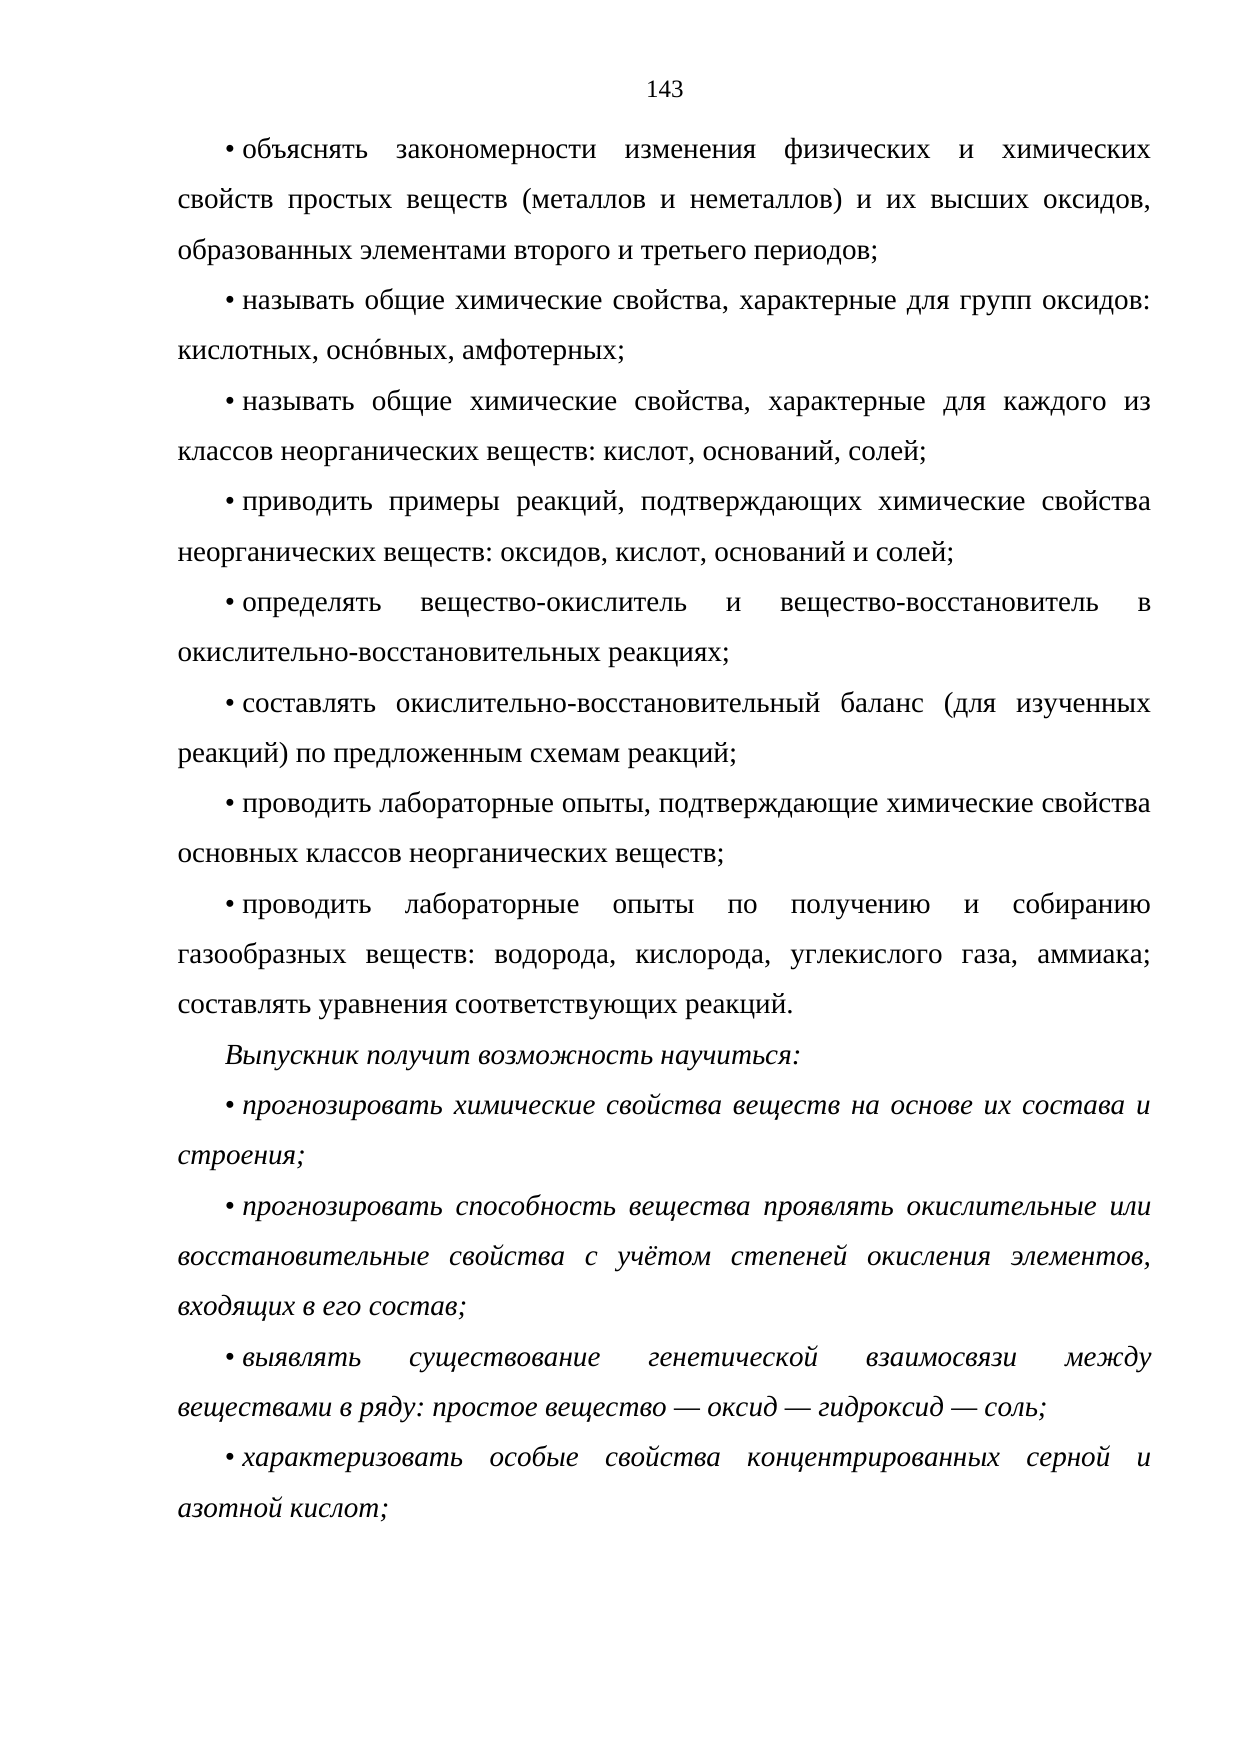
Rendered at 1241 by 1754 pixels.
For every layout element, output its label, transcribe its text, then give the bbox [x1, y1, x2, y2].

text • прогнозировать способность вещества проявлять окислительные или восстановительные свойства с учётом степеней окисления элементов, входящих в его состав; [177, 1188, 1152, 1322]
text • составлять окислительно-восстановительный баланс (для изученных реакций) по предложенным схемам реакций; [177, 685, 1152, 768]
text • характеризовать особые свойства концентрированных серной и азотной кислот; [177, 1439, 1152, 1523]
text • определять вещество-окислитель и вещество-восстановитель в окислительно-восстановительных реакциях; [177, 584, 1152, 668]
text • прогнозировать химические свойства веществ на основе их состава и строения; [177, 1087, 1152, 1171]
text Выпускник получит возможность научиться: [177, 1037, 1152, 1070]
text • проводить лабораторные опыты по получению и собиранию газообразных веществ: водорода, кислорода, углекислого газа, аммиака; составлять уравнения соответствующих реакций. [177, 886, 1152, 1020]
text • приводить примеры реакций, подтверждающих химические свойства неорганических веществ: оксидов, кислот, оснований и солей; [177, 483, 1152, 567]
text • объяснять закономерности изменения физических и химических свойств простых веществ (металлов и неметаллов) и их высших оксидов, образованных элементами второго и третьего периодов; [177, 131, 1152, 265]
text • называть общие химические свойства, характерные для каждого из классов неорганических веществ: кислот, оснований, солей; [177, 383, 1152, 467]
text • проводить лабораторные опыты, подтверждающие химические свойства основных классов неорганических веществ; [177, 785, 1152, 869]
text • называть общие химические свойства, характерные для групп оксидов: кислотных, оснóвных, амфотерных; [177, 282, 1152, 366]
text • выявлять существование генетической взаимосвязи между веществами в ряду: простое вещество — оксид — гидроксид — соль; [177, 1339, 1152, 1423]
